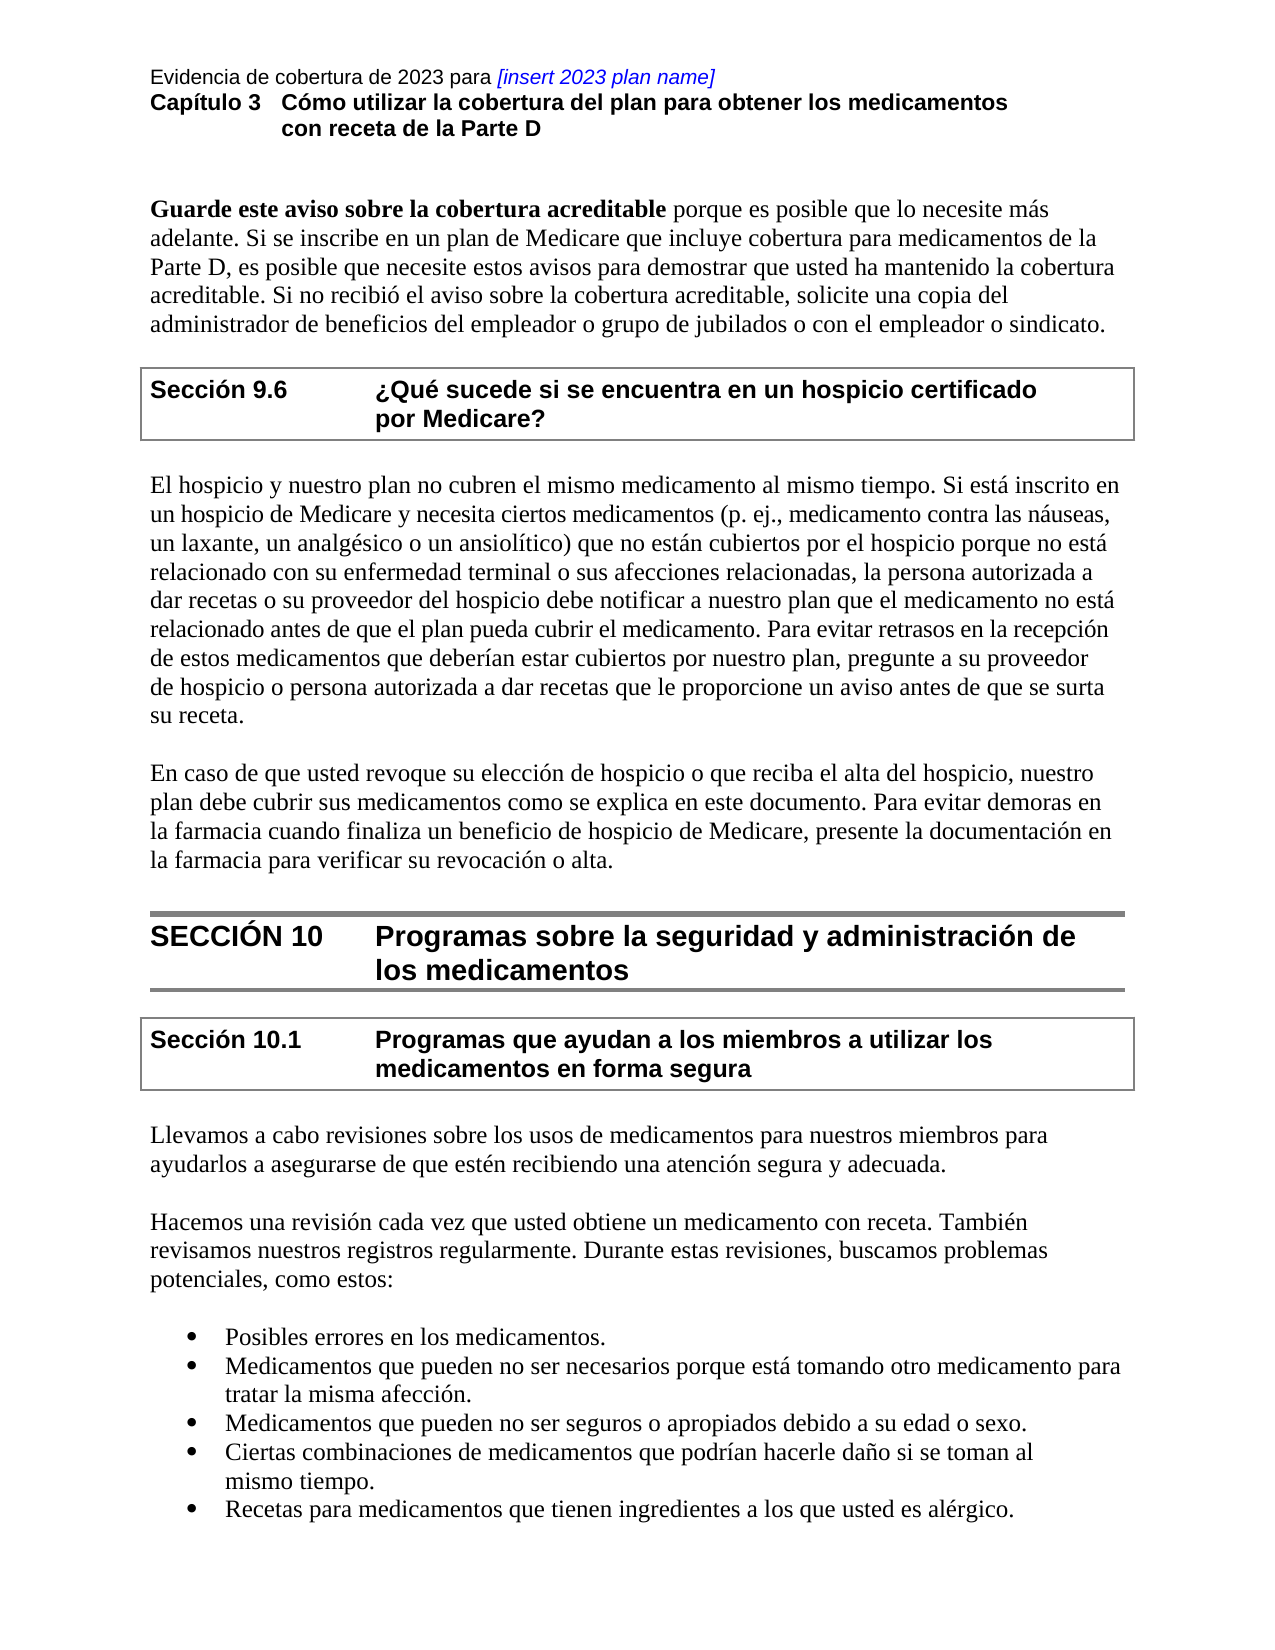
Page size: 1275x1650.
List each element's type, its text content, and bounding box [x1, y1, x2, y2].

list Medicamentos que pueden no ser seguros o apropiados debido a su edad o sexo. [187, 1433, 1125, 1462]
text Hacemos una revisión cada vez que usted obtiene un medicamento con receta. También revisamos nuestros registros regularmente. Durante estas revisiones, buscamos problemas potenciales, como estos: [150, 1207, 1125, 1293]
subtitle Sección 10.1 Programas que ayudan a los miembros a utilizar los medicamentos en forma segura [142, 1019, 1133, 1089]
subtitle Sección 9.6 ¿Qué sucede si se encuentra en un hospicio certificado por Medicare? [142, 369, 1133, 439]
text Guarde este aviso sobre la cobertura acreditable porque es posible que lo necesite más adelante. Si se inscribe en un plan de Medicare que incluye cobertura para medicamentos de la Parte D, es posible que necesite estos avisos para demostrar que usted ha mantenido la cobertura acreditable. Si no recibió el aviso sobre la cobertura acreditable, solicite una copia del administrador de beneficios del empleador o grupo de jubilados o con el empleador o sindicato. [150, 194, 1125, 338]
list Medicamentos que pueden no ser necesarios porque está tomando otro medicamento para tratar la misma afección. [187, 1363, 1125, 1421]
text Llevamos a cabo revisiones sobre los usos de medicamentos para nuestros miembros para ayudarlos a asegurarse de que estén recibiendo una atención segura y adecuada. [150, 1120, 1125, 1177]
text El hospicio y nuestro plan no cubren el mismo medicamento al mismo tiempo. Si está inscrito en un hospicio de Medicare y necesita ciertos medicamentos (p. ej., medicamento contra las náuseas, un laxante, un analgésico o un ansiolítico) que no están cubiertos por el hospicio porque no está relacionado con su enfermedad terminal o sus afecciones relacionadas, la persona autorizada a dar recetas o su proveedor del hospicio debe notificar a nuestro plan que el medicamento no está relacionado antes de que el plan pueda cubrir el medicamento. Para evitar retrasos en la recepción de estos medicamentos que deberían estar cubiertos por nuestro plan, pregunte a su proveedor de hospicio o persona autorizada a dar recetas que le proporcione un aviso antes de que se surta su receta. [150, 471, 1125, 729]
text En caso de que usted revoque su elección de hospicio o que reciba el alta del hospicio, nuestro plan debe cubrir sus medicamentos como se explica en este documento. Para evitar demoras en la farmacia cuando finaliza un beneficio de hospicio de Medicare, presente la documentación en la farmacia para verificar su revocación o alta. [150, 758, 1125, 873]
subtitle SECCIÓN 10 Programas sobre la seguridad y administración de los medicamentos [150, 917, 1125, 988]
list Posibles errores en los medicamentos. [187, 1322, 1125, 1351]
